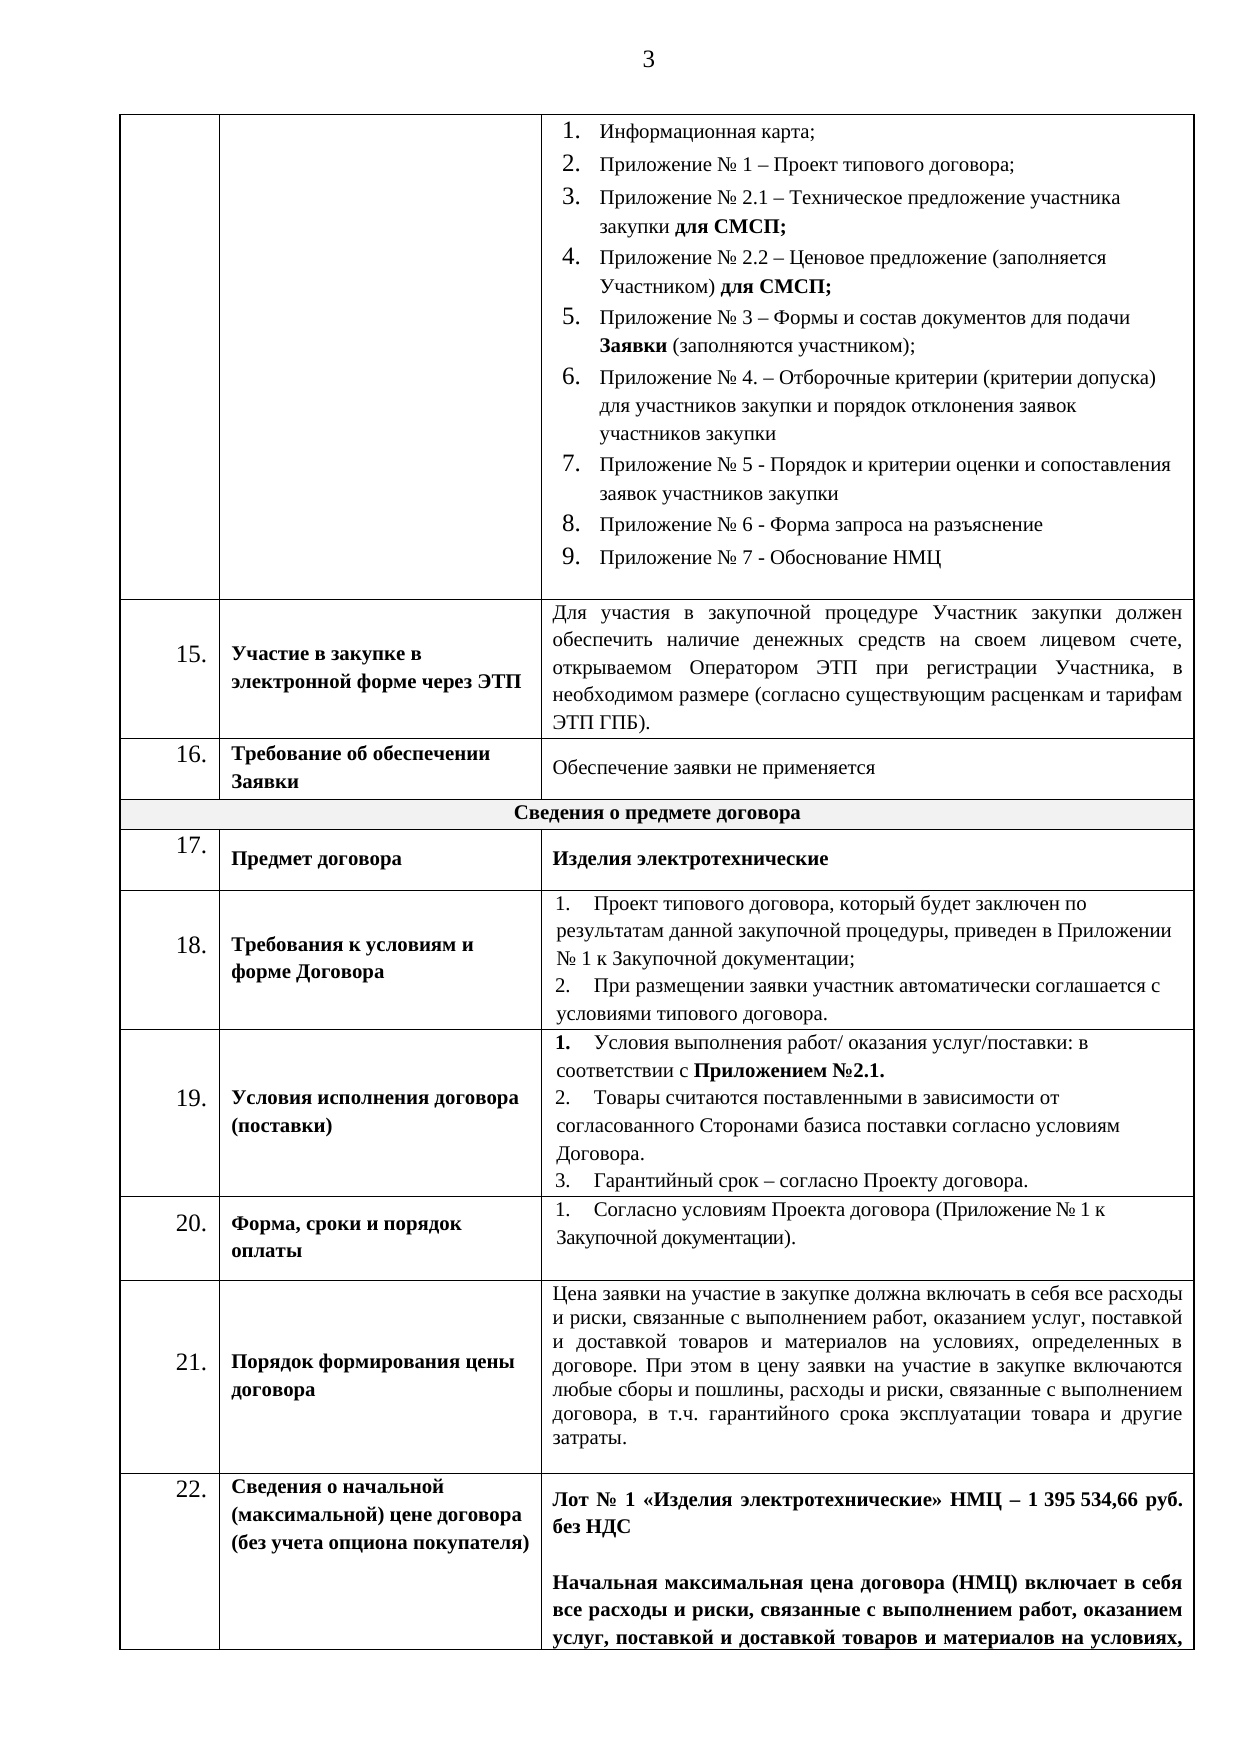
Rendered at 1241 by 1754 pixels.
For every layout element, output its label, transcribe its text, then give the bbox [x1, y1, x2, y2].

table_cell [220, 1474, 541, 1649]
table_cell Требования к условиям и форме Договора [220, 891, 541, 1029]
table_cell Для участия в закупочной процедуре Участник закупки должен обеспечить наличие денежных средств на своем лицевом счете, открываемом Оператором ЭТП при регистрации Участника, в необходимом размере (согласно существующим расценкам и тарифам ЭТП ГПБ). [542, 600, 1193, 738]
table_cell [121, 115, 219, 598]
table_cell Форма, сроки и порядок оплаты [220, 1197, 541, 1280]
table_cell [121, 1474, 219, 1649]
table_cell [542, 115, 1193, 598]
table_cell Изделия электротехнические [542, 830, 1193, 889]
table_cell Сведения о предмете договора [121, 800, 1193, 829]
table_cell Проект типового договора, который будет заключен по результатам данной закупочной процедуры, приведен в Приложении № 1 к Закупочной документации; При размещении заявки участник автоматически соглашается с условиями типового договора. [542, 891, 1193, 1029]
table_cell Условия исполнения договора (поставки) [220, 1030, 541, 1196]
table_cell [121, 1281, 219, 1473]
table_cell [121, 1030, 219, 1196]
table_cell [121, 600, 219, 738]
table_cell Предмет договора [220, 830, 541, 889]
table_cell Условия выполнения работ/ оказания услуг/поставки: в соответствии с Приложением №2.1. Товары считаются поставленными в зависимости от согласованного Сторонами базиса поставки согласно условиям Договора. Гарантийный срок – согласно Проекту договора. [542, 1030, 1193, 1196]
table_cell [121, 830, 219, 889]
table_cell Требование об обеспечении Заявки [220, 739, 541, 799]
table_cell Участие в закупке в электронной форме через ЭТП [220, 600, 541, 738]
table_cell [542, 1474, 1193, 1649]
table_cell [121, 739, 219, 799]
table_cell Порядок формирования цены договора [220, 1281, 541, 1473]
table_cell [121, 1197, 219, 1280]
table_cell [220, 115, 541, 598]
table_cell Обеспечение заявки не применяется [542, 739, 1193, 799]
table_cell Цена заявки на участие в закупке должна включать в себя все расходы и риски, связанные с выполнением работ, оказанием услуг, поставкой и доставкой товаров и материалов на условиях, определенных в договоре. При этом в цену заявки на участие в закупке включаются любые сборы и пошлины, расходы и риски, связанные с выполнением договора, в т.ч. гарантийного срока эксплуатации товара и другие затраты. [542, 1281, 1193, 1473]
table_cell [121, 891, 219, 1029]
table_cell Согласно условиям Проекта договора (Приложение № 1 к Закупочной документации). [542, 1197, 1193, 1280]
